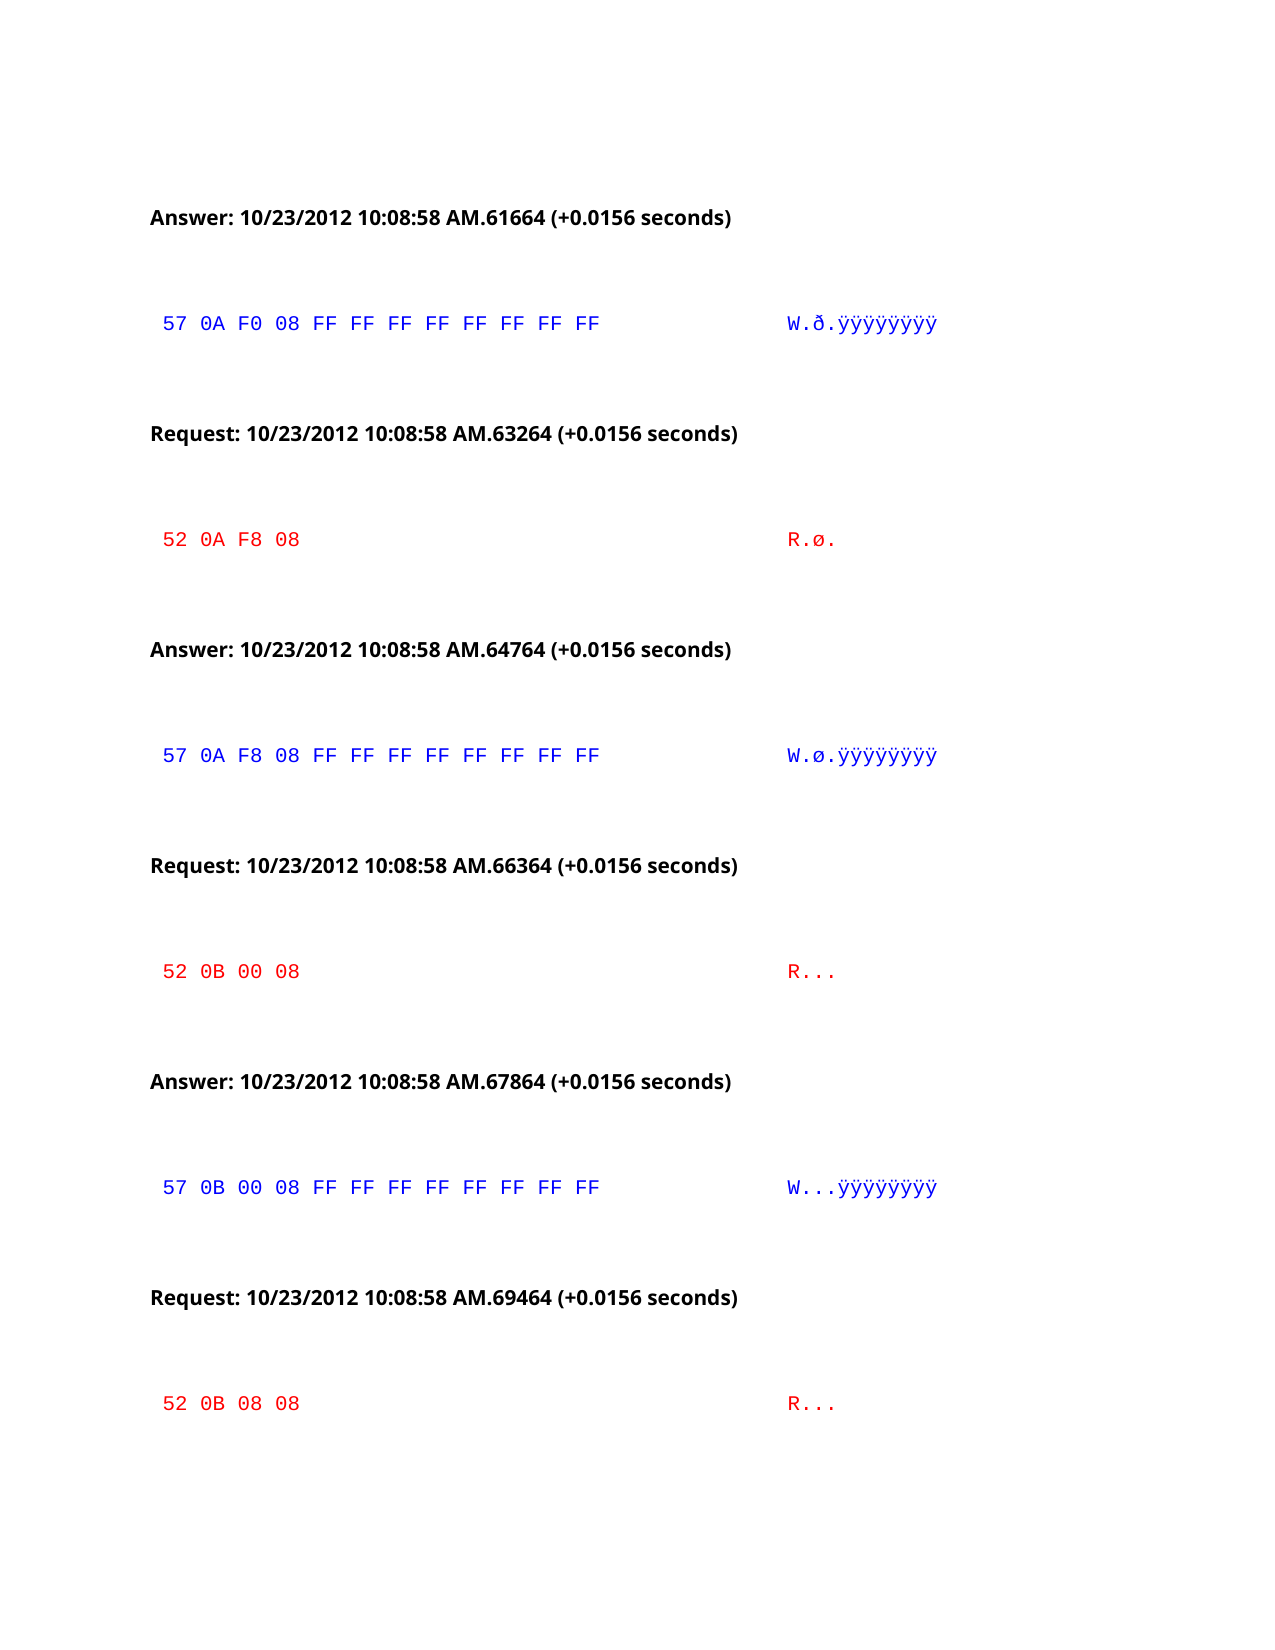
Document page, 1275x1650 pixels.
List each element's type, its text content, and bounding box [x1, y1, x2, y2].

text Answer: 10/23/2012 10:08:58 AM.61664 (+0.0156 seconds) [150, 203, 1125, 231]
text Request: 10/23/2012 10:08:58 AM.63264 (+0.0156 seconds) [150, 419, 1125, 447]
text Request: 10/23/2012 10:08:58 AM.69464 (+0.0156 seconds) [150, 1283, 1125, 1311]
text 52 0B 00 08 R... [150, 961, 1125, 985]
text Answer: 10/23/2012 10:08:58 AM.64764 (+0.0156 seconds) [150, 635, 1125, 663]
text 57 0A F0 08 FF FF FF FF FF FF FF FF W.ð.ÿÿÿÿÿÿÿÿ [150, 313, 1125, 337]
text 52 0B 08 08 R... [150, 1393, 1125, 1417]
text 57 0A F8 08 FF FF FF FF FF FF FF FF W.ø.ÿÿÿÿÿÿÿÿ [150, 745, 1125, 769]
text 52 0A F8 08 R.ø. [150, 529, 1125, 553]
text Request: 10/23/2012 10:08:58 AM.66364 (+0.0156 seconds) [150, 851, 1125, 879]
text 57 0B 00 08 FF FF FF FF FF FF FF FF W...ÿÿÿÿÿÿÿÿ [150, 1177, 1125, 1201]
text Answer: 10/23/2012 10:08:58 AM.67864 (+0.0156 seconds) [150, 1067, 1125, 1095]
